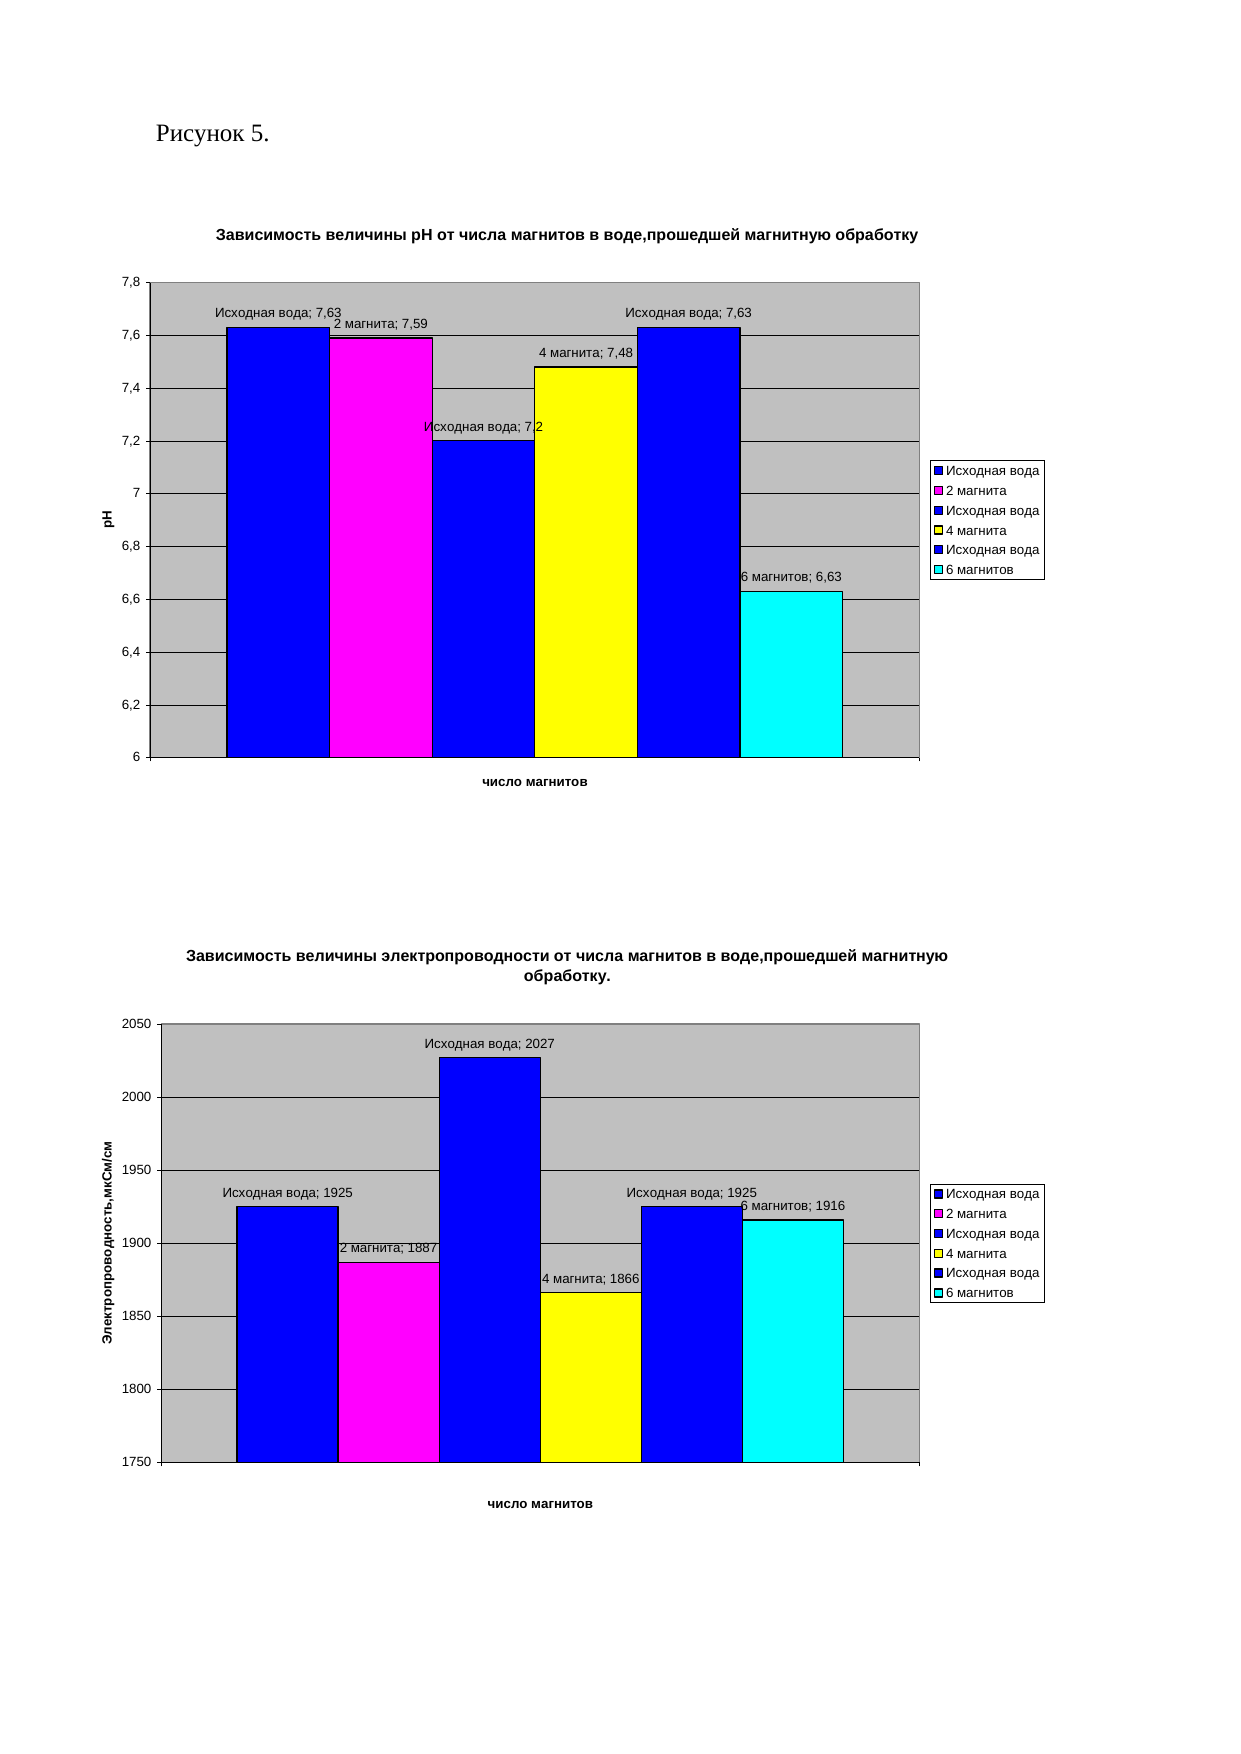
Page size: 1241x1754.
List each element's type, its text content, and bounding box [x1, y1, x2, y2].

text Рисунок 5. [156, 118, 1152, 147]
